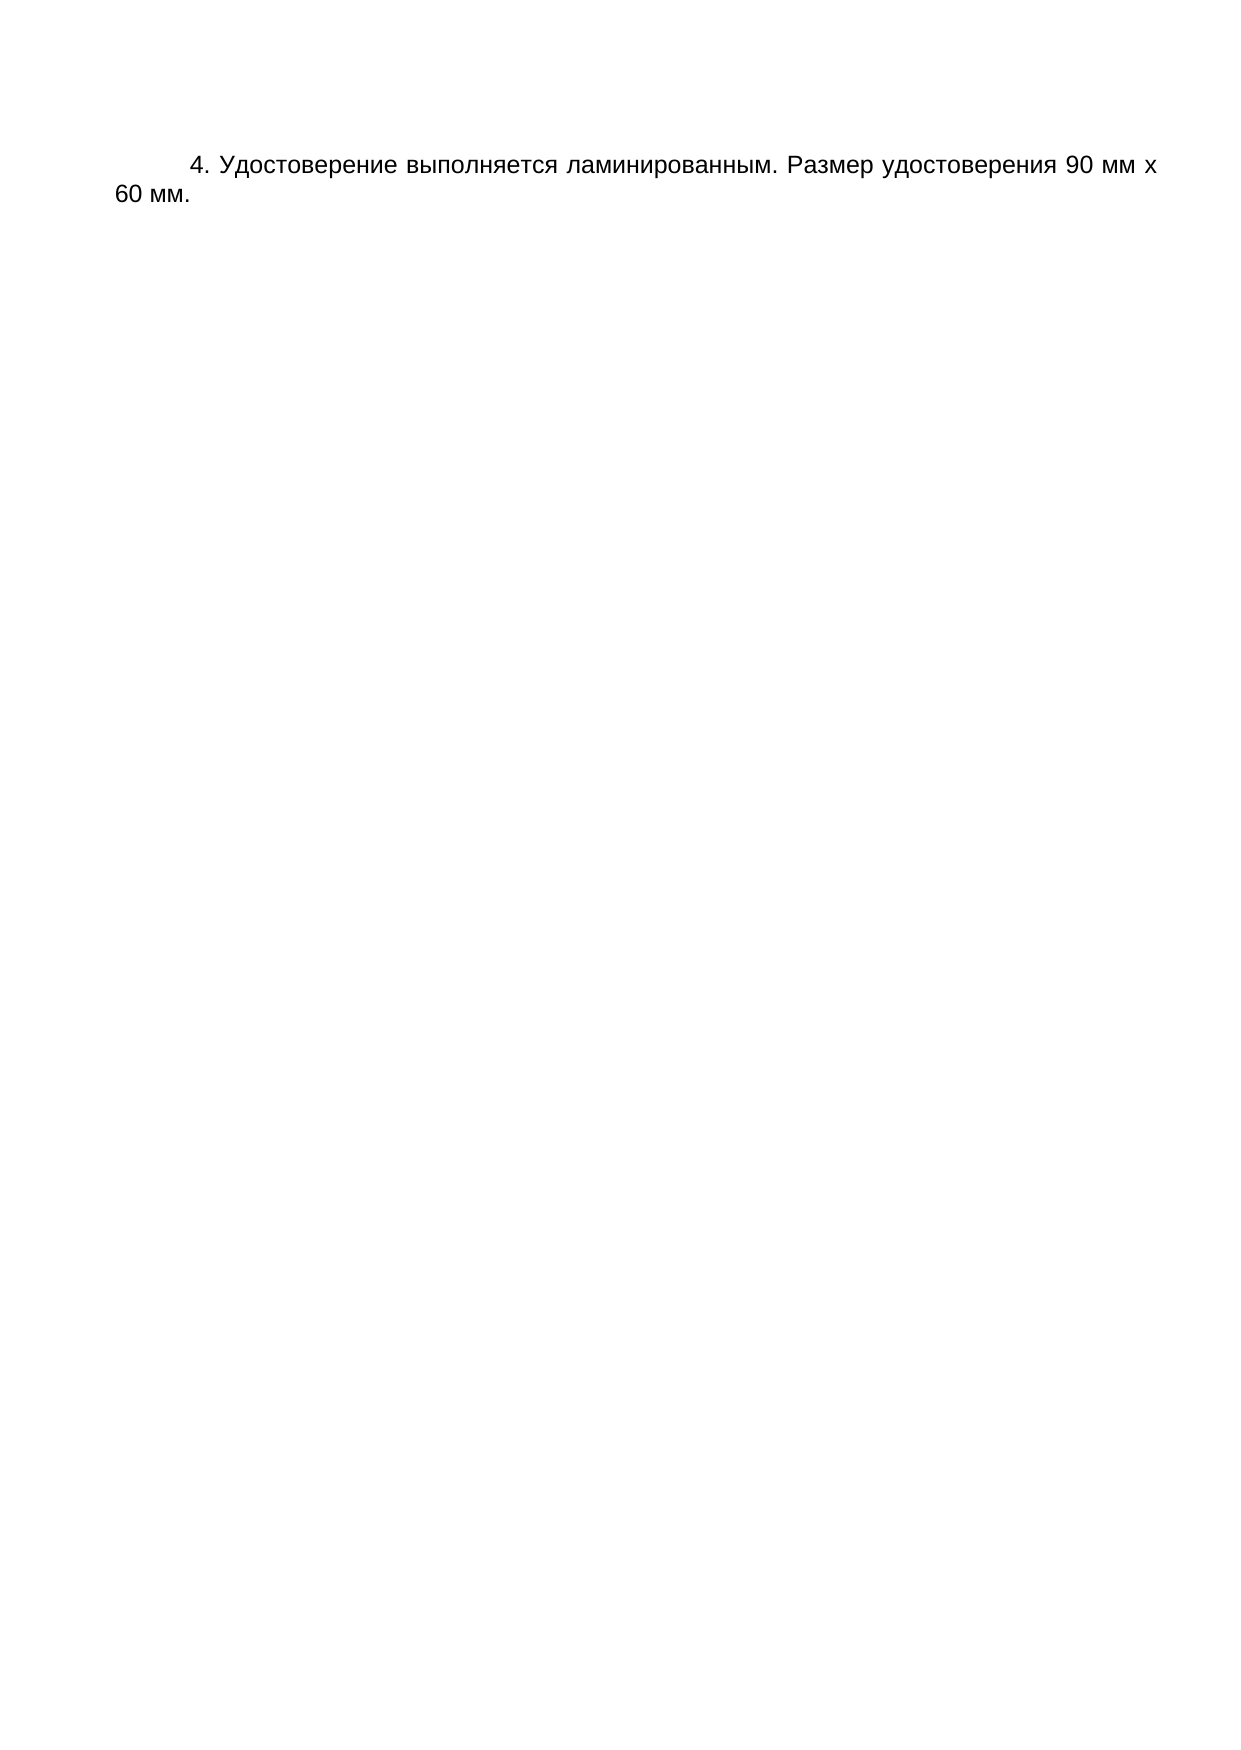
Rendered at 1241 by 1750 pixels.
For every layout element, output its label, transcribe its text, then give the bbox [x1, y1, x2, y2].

text 4. Удостоверение выполняется ламинированным. Размер удостоверения 90 мм х 60 мм. [114, 150, 1157, 207]
